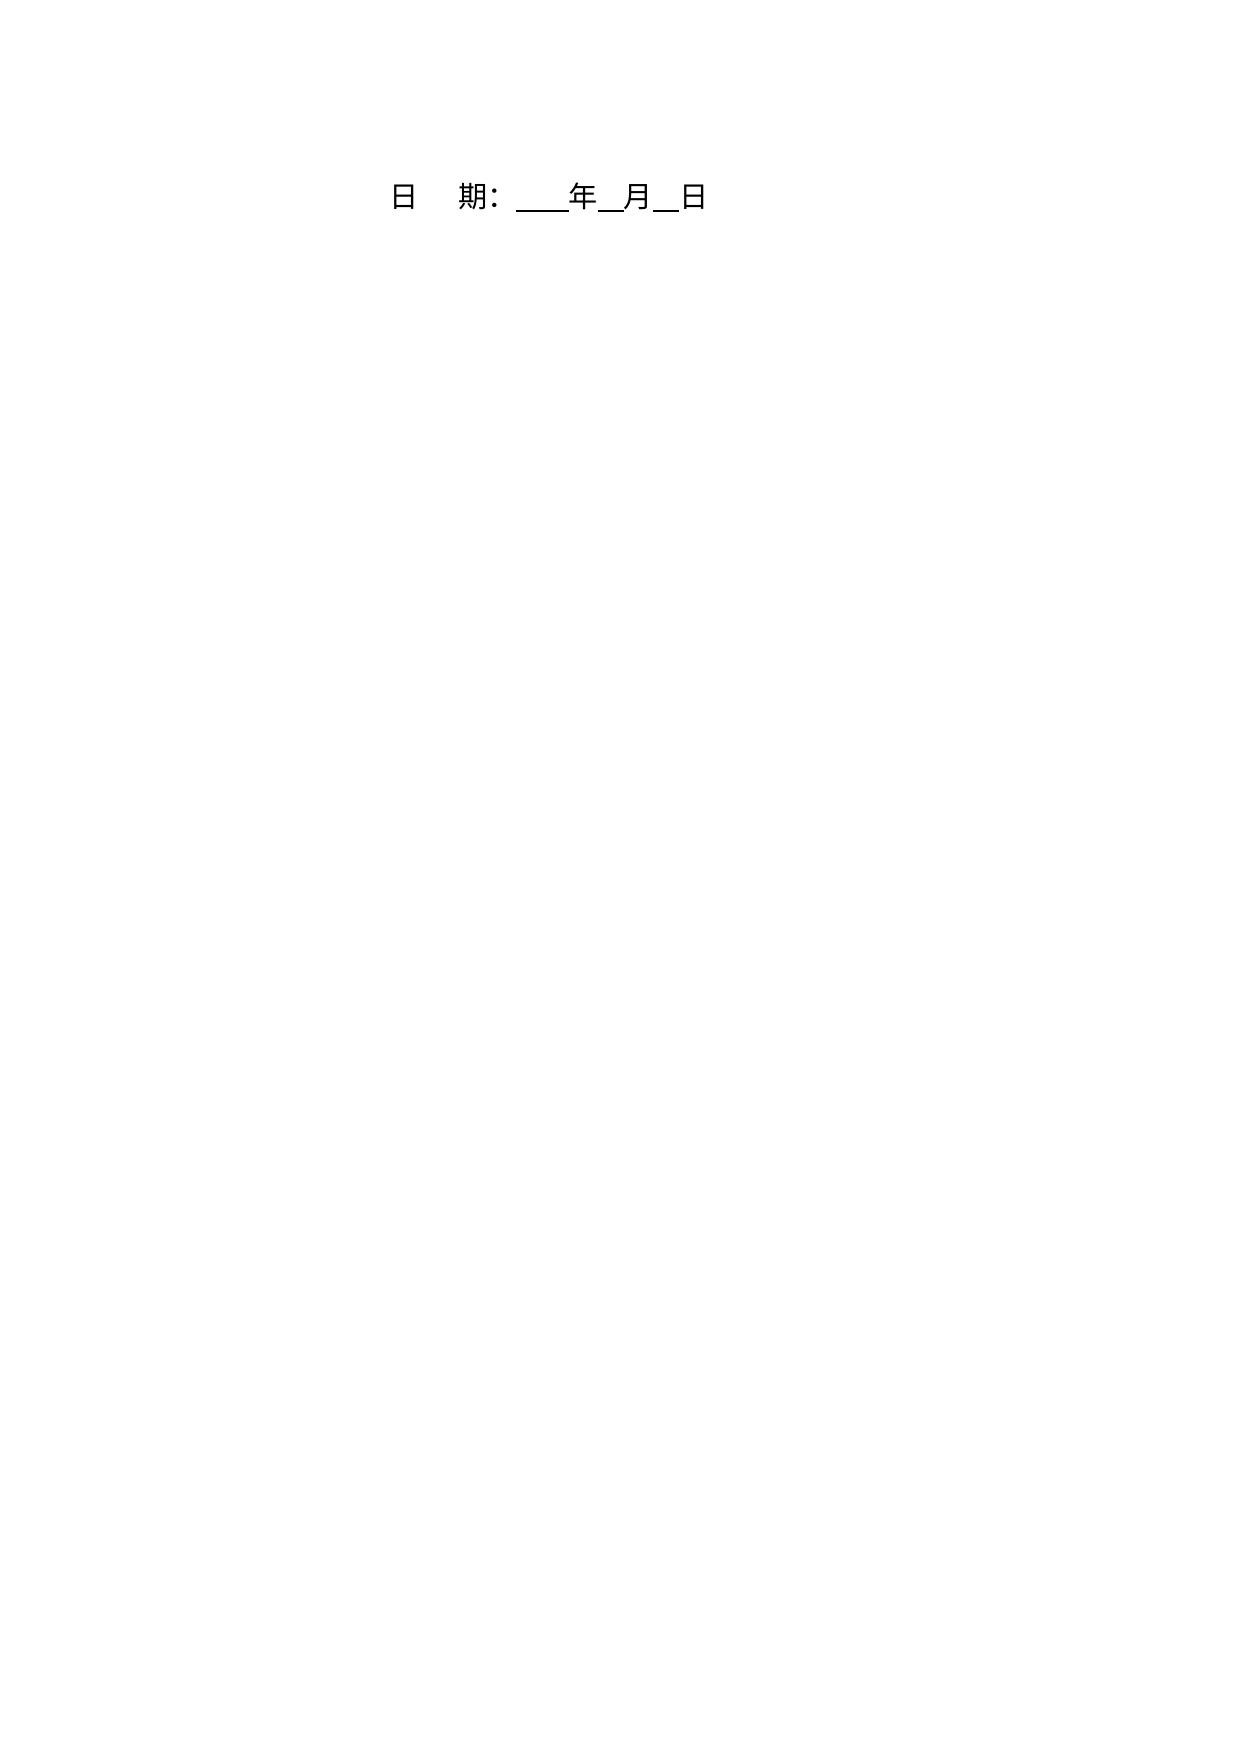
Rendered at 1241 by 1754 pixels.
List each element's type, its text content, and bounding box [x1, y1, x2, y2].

text 日 期： 年 月 日 [112, 162, 1128, 227]
